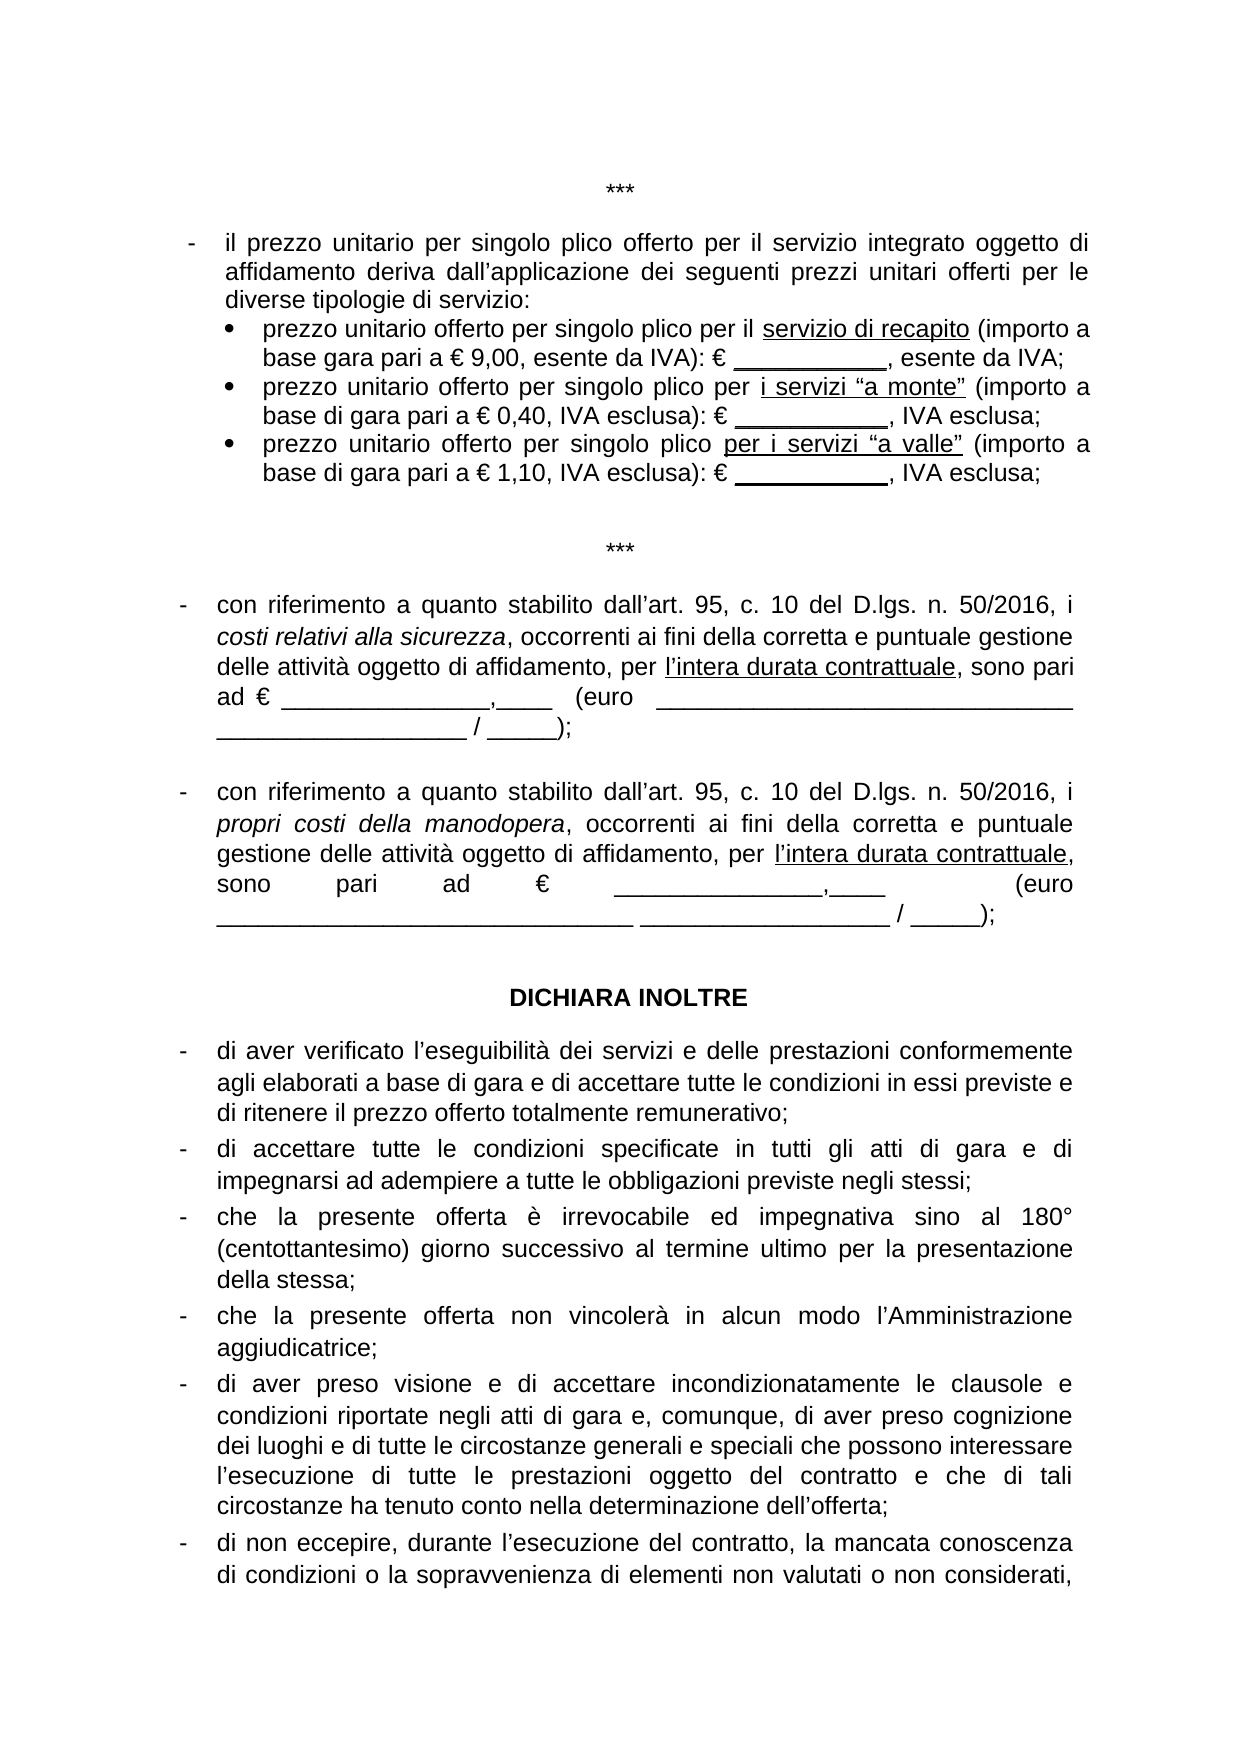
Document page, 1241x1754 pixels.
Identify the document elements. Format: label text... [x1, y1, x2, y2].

text *** [150, 178, 1090, 207]
list di aver verificato l’eseguibilità dei servizi e delle prestazioni conformemente agli elaborati a base di gara e di accettare tutte le condizioni in essi previste e di ritenere il prezzo offerto totalmente remunerativo; [179, 1032, 1074, 1127]
list prezzo unitario offerto per singolo plico per i servizi “a valle” (importo a base di gara pari a € 1,10, IVA esclusa): € ___________, IVA esclusa; [225, 429, 1090, 487]
list di accettare tutte le condizioni specificate in tutti gli atti di gara e di impegnarsi ad adempiere a tutte le obbligazioni previste negli stessi; [179, 1131, 1074, 1195]
text *** [150, 537, 1090, 565]
list con riferimento a quanto stabilito dall’art. 95, c. 10 del D.lgs. n. 50/2016, i propri costi della manodopera, occorrenti ai fini della corretta e puntuale gestione delle attività oggetto di affidamento, per l’intera durata contrattuale, sono pari ad € _______________,____ (euro ______________________________ __________________ / _____); [179, 773, 1074, 928]
list che la presente offerta è irrevocabile ed impegnativa sino al 180° (centottantesimo) giorno successivo al termine ultimo per la presentazione della stessa; [179, 1199, 1074, 1293]
list prezzo unitario offerto per singolo plico per il servizio di recapito (importo a base gara pari a € 9,00, esente da IVA): € ___________, esente da IVA; [225, 314, 1090, 372]
list che la presente offerta non vincolerà in alcun modo l’Amministrazione aggiudicatrice; [179, 1297, 1074, 1362]
list di aver preso visione e di accettare incondizionatamente le clausole e condizioni riportate negli atti di gara e, comunque, di aver preso cognizione dei luoghi e di tutte le circostanze generali e speciali che possono interessare l’esecuzione di tutte le prestazioni oggetto del contratto e che di tali circostanze ha tenuto conto nella determinazione dell’offerta; [179, 1366, 1074, 1520]
list prezzo unitario offerto per singolo plico per i servizi “a monte” (importo a base di gara pari a € 0,40, IVA esclusa): € ___________, IVA esclusa; [225, 372, 1090, 429]
list con riferimento a quanto stabilito dall’art. 95, c. 10 del D.lgs. n. 50/2016, i costi relativi alla sicurezza, occorrenti ai fini della corretta e puntuale gestione delle attività oggetto di affidamento, per l’intera durata contrattuale, sono pari ad € _______________,____ (euro ______________________________ __________________ / _____); [179, 586, 1074, 741]
text DICHIARA INOLTRE [172, 983, 1085, 1012]
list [179, 1524, 1074, 1588]
list il prezzo unitario per singolo plico offerto per il servizio integrato oggetto di affidamento deriva dall’applicazione dei seguenti prezzi unitari offerti per le diverse tipologie di servizio: [187, 228, 1090, 314]
